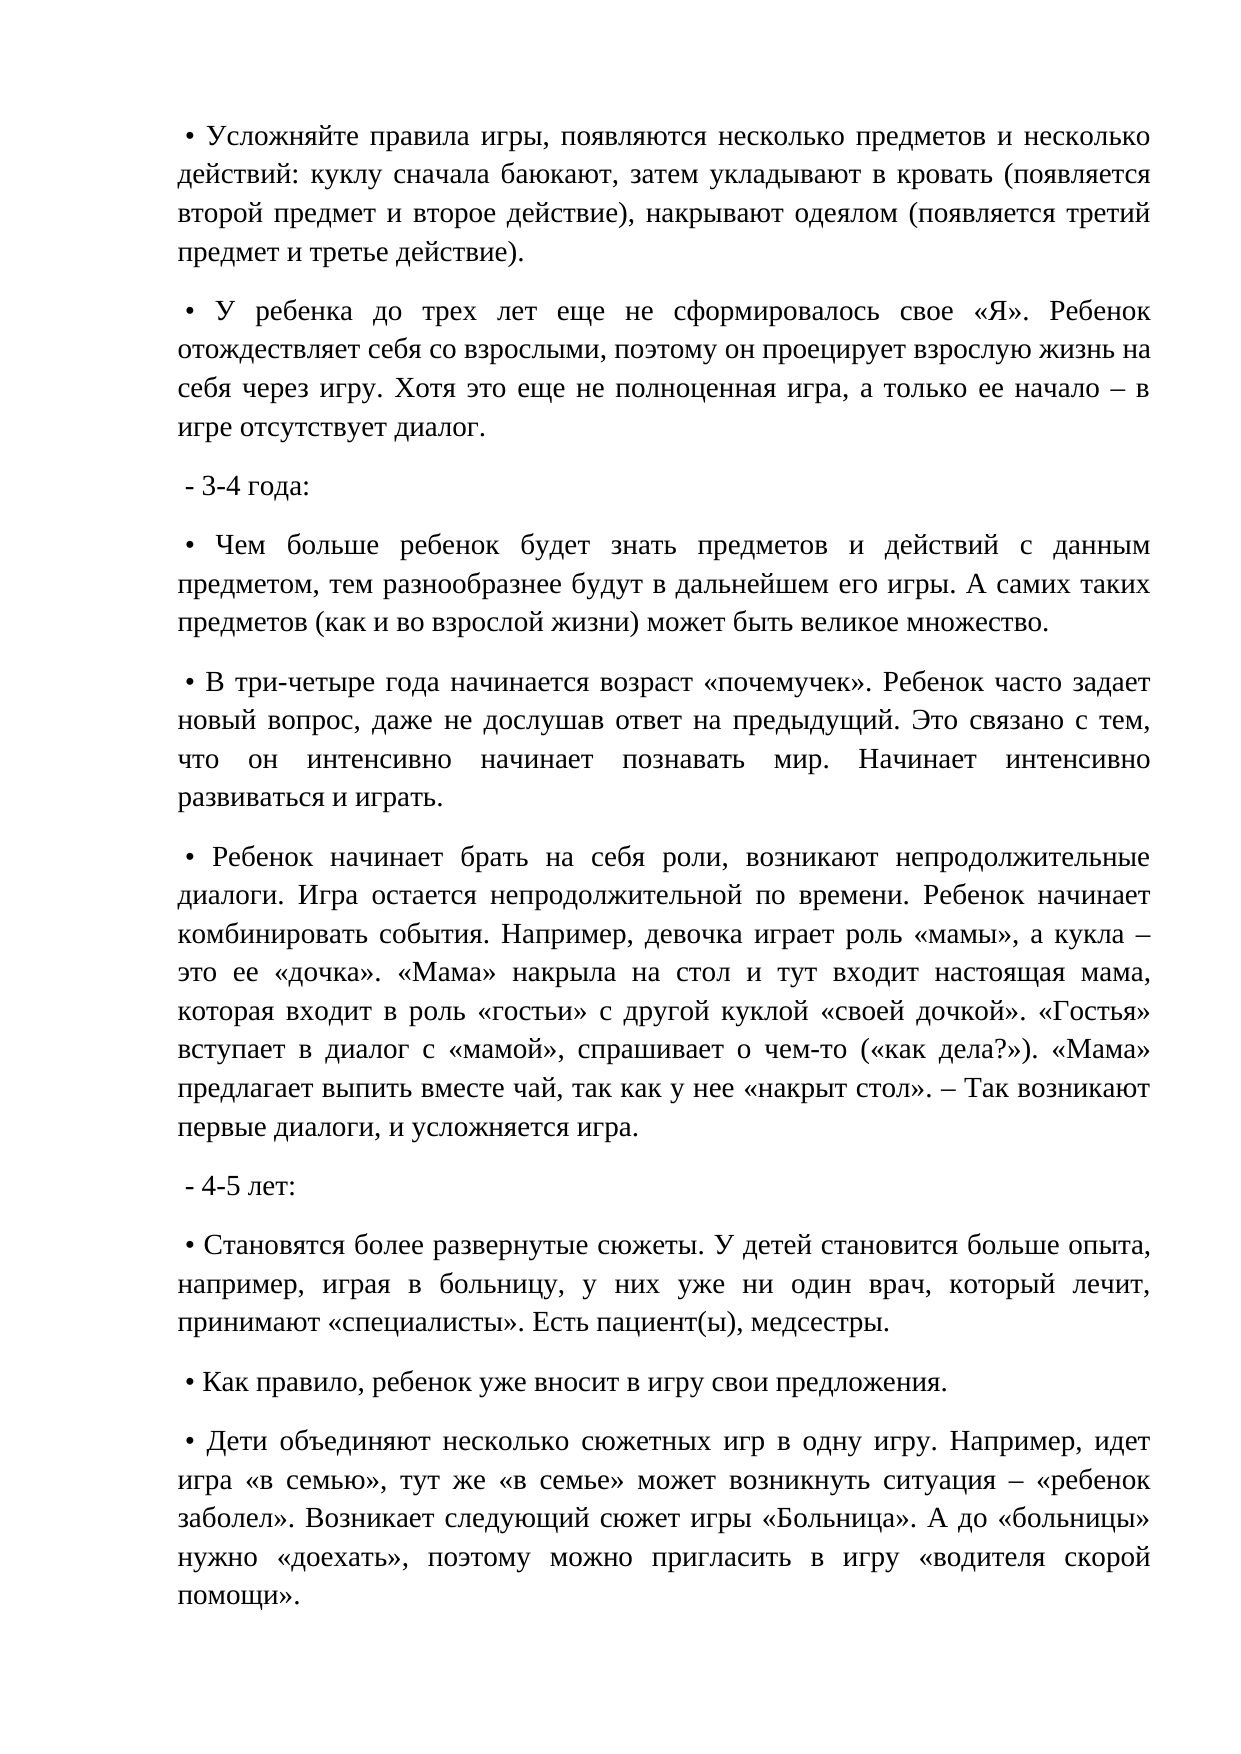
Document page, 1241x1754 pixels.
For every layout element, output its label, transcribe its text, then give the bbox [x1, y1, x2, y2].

text • Ребенок начинает брать на себя роли, возникают непродолжительные диалоги. Игра остается непродолжительной по времени. Ребенок начинает комбинировать события. Например, девочка играет роль «мамы», а кукла – это ее «дочка». «Мама» накрыла на стол и тут входит настоящая мама, которая входит в роль «гостьи» с другой куклой «своей дочкой». «Гостья» вступает в диалог с «мамой», спрашивает о чем-то («как дела?»). «Мама» предлагает выпить вместе чай, так как у нее «накрыт стол». – Так возникают первые диалоги, и усложняется игра. [177, 839, 1152, 1142]
text - 4-5 лет: [177, 1168, 1152, 1202]
text • У ребенка до трех лет еще не сформировалось свое «Я». Ребенок отождествляет себя со взрослыми, поэтому он проецирует взрослую жизнь на себя через игру. Хотя это еще не полноценная игра, а только ее начало – в игре отсутствует диалог. [177, 293, 1152, 442]
text - 3-4 года: [177, 468, 1152, 502]
text • Как правило, ребенок уже вносит в игру свои предложения. [177, 1364, 1152, 1397]
text • В три-четыре года начинается возраст «почемучек». Ребенок часто задает новый вопрос, даже не дослушав ответ на предыдущий. Это связано с тем, что он интенсивно начинает познавать мир. Начинает интенсивно развиваться и играть. [177, 664, 1152, 813]
text • Становятся более развернутые сюжеты. У детей становится больше опыта, например, играя в больницу, у них уже ни один врач, который лечит, принимают «специалисты». Есть пациент(ы), медсестры. [177, 1227, 1152, 1338]
text • Усложняйте правила игры, появляются несколько предметов и несколько действий: куклу сначала баюкают, затем укладывают в кровать (появляется второй предмет и второе действие), накрывают одеялом (появляется третий предмет и третье действие). [177, 118, 1152, 267]
text • Чем больше ребенок будет знать предметов и действий с данным предметом, тем разнообразнее будут в дальнейшем его игры. А самих таких предметов (как и во взрослой жизни) может быть великое множество. [177, 527, 1152, 638]
text • Дети объединяют несколько сюжетных игр в одну игру. Например, идет игра «в семью», тут же «в семье» может возникнуть ситуация – «ребенок заболел». Возникает следующий сюжет игры «Больница». А до «больницы» нужно «доехать», поэтому можно пригласить в игру «водителя скорой помощи». [177, 1423, 1152, 1611]
